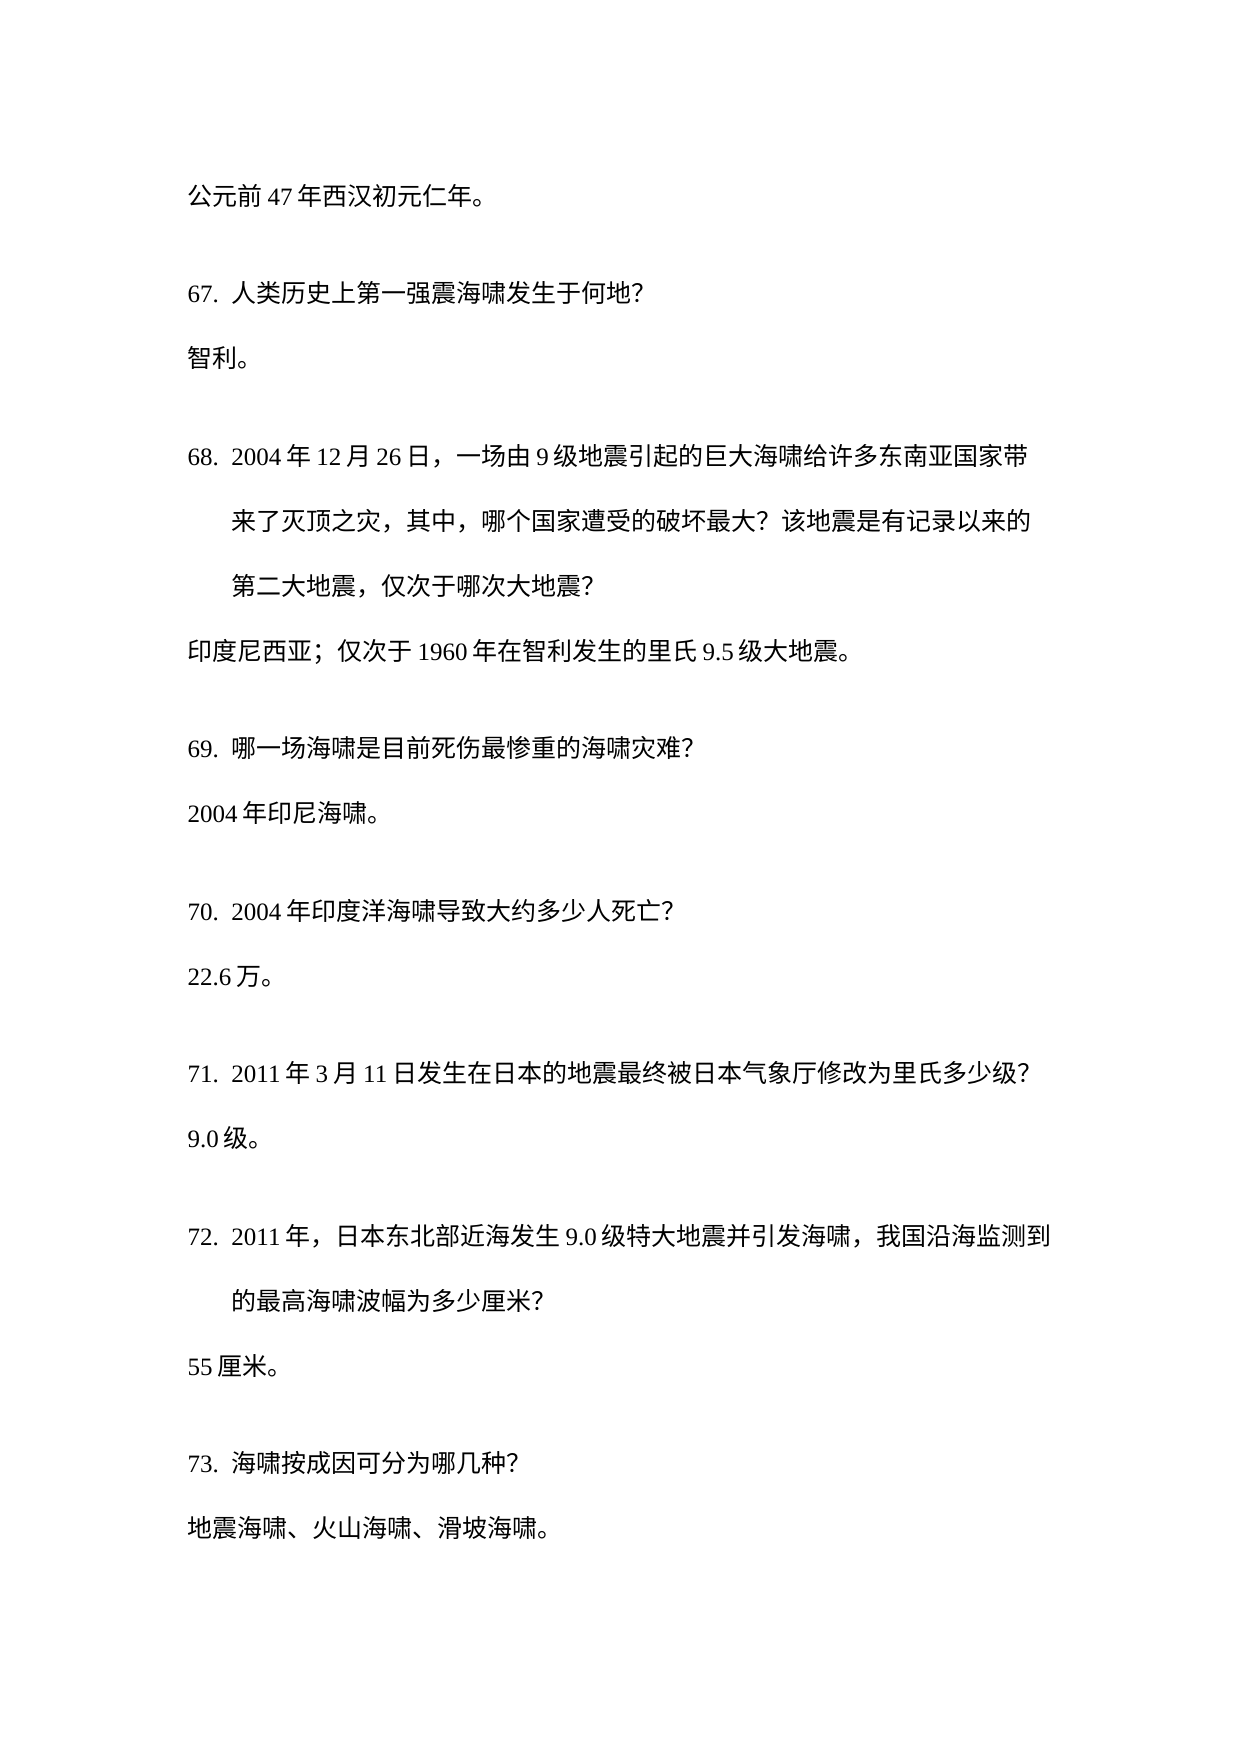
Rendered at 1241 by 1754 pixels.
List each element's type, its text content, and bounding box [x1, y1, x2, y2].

text 公元前47年西汉初元仁年。 [187, 162, 1053, 227]
list 2011年3月11日发生在日本的地震最终被日本气象厅修改为里氏多少级？ [187, 1039, 1053, 1104]
text 55厘米。 [187, 1332, 1053, 1397]
list 人类历史上第一强震海啸发生于何地？ [187, 259, 1053, 324]
list 2004年印度洋海啸导致大约多少人死亡？ [187, 877, 1053, 942]
text 2004年印尼海啸。 [187, 779, 1053, 844]
text 9.0级。 [187, 1104, 1053, 1169]
list 2011年，日本东北部近海发生9.0级特大地震并引发海啸，我国沿海监测到的最高海啸波幅为多少厘米？ [187, 1202, 1053, 1332]
list 哪一场海啸是目前死伤最惨重的海啸灾难？ [187, 714, 1053, 779]
text 地震海啸、火山海啸、滑坡海啸。 [187, 1494, 1053, 1559]
list 海啸按成因可分为哪几种？ [187, 1429, 1053, 1494]
text 智利。 [187, 324, 1053, 389]
text 印度尼西亚；仅次于1960年在智利发生的里氏9.5级大地震。 [187, 617, 1053, 682]
text 22.6万。 [187, 942, 1053, 1007]
list 2004年12月26日，一场由9级地震引起的巨大海啸给许多东南亚国家带来了灭顶之灾，其中，哪个国家遭受的破坏最大？该地震是有记录以来的第二大地震，仅次于哪次大地震？ [187, 422, 1053, 617]
